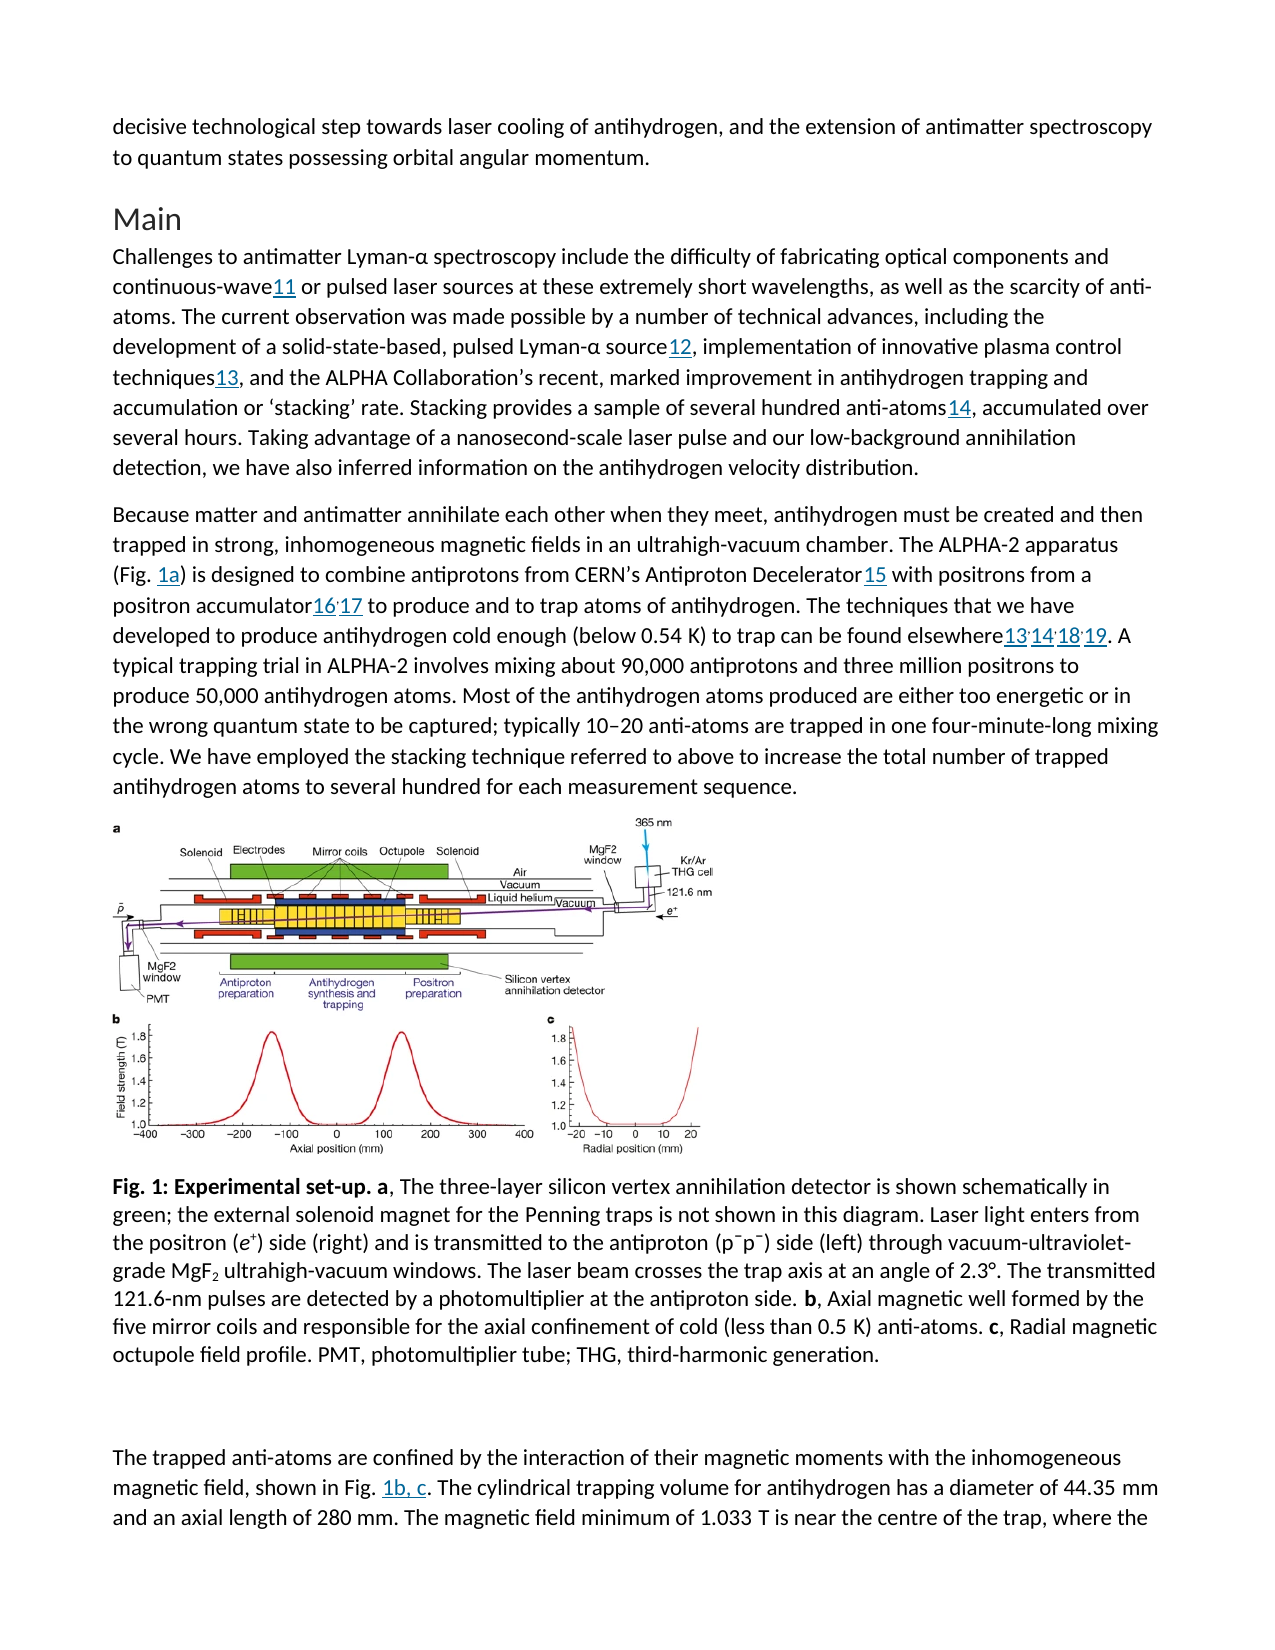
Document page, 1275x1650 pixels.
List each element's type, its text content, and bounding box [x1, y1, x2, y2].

text Challenges to antimatter Lyman-α spectroscopy include the difficulty of fabricating optical components and continuous-wave11 or pulsed laser sources at these extremely short wavelengths, as well as the scarcity of anti-atoms. The current observation was made possible by a number of technical advances, including the development of a solid-state-based, pulsed Lyman-α source12, implementation of innovative plasma control techniques13, and the ALPHA Collaboration’s recent, marked improvement in antihydrogen trapping and accumulation or ‘stacking’ rate. Stacking provides a sample of several hundred anti-atoms14, accumulated over several hours. Taking advantage of a nanosecond-scale laser pulse and our low-background annihilation detection, we have also inferred information on the antihydrogen velocity distribution. [112, 242, 1162, 481]
picture [112, 818, 713, 1154]
text Fig. 1: Experimental set-up. a, The three-layer silicon vertex annihilation detector is shown schematically in green; the external solenoid magnet for the Penning traps is not shown in this diagram. Laser light enters from the positron (e+) side (right) and is transmitted to the antiproton (p¯p¯) side (left) through vacuum-ultraviolet-grade MgF2 ultrahigh-vacuum windows. The laser beam crosses the trap axis at an angle of 2.3°. The transmitted 121.6-nm pulses are detected by a photomultiplier at the antiproton side. b, Axial magnetic well formed by the five mirror coils and responsible for the axial confinement of cold (less than 0.5 K) anti-atoms. c, Radial magnetic octupole field profile. PMT, photomultiplier tube; THG, third-harmonic generation. [112, 1172, 1162, 1368]
text Because matter and antimatter annihilate each other when they meet, antihydrogen must be created and then trapped in strong, inhomogeneous magnetic fields in an ultrahigh-vacuum chamber. The ALPHA-2 apparatus (Fig. 1a) is designed to combine antiprotons from CERN’s Antiproton Decelerator15 with positrons from a positron accumulator16,17 to produce and to trap atoms of antihydrogen. The techniques that we have developed to produce antihydrogen cold enough (below 0.54 K) to trap can be found elsewhere13,14,18,19. A typical trapping trial in ALPHA-2 involves mixing about 90,000 antiprotons and three million positrons to produce 50,000 antihydrogen atoms. Most of the antihydrogen atoms produced are either too energetic or in the wrong quantum state to be captured; typically 10–20 anti-atoms are trapped in one four-minute-long mixing cycle. We have employed the stacking technique referred to above to increase the total number of trapped antihydrogen atoms to several hundred for each measurement sequence. [112, 500, 1162, 800]
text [112, 1443, 1162, 1531]
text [112, 112, 1162, 171]
subtitle Main [112, 198, 1162, 239]
